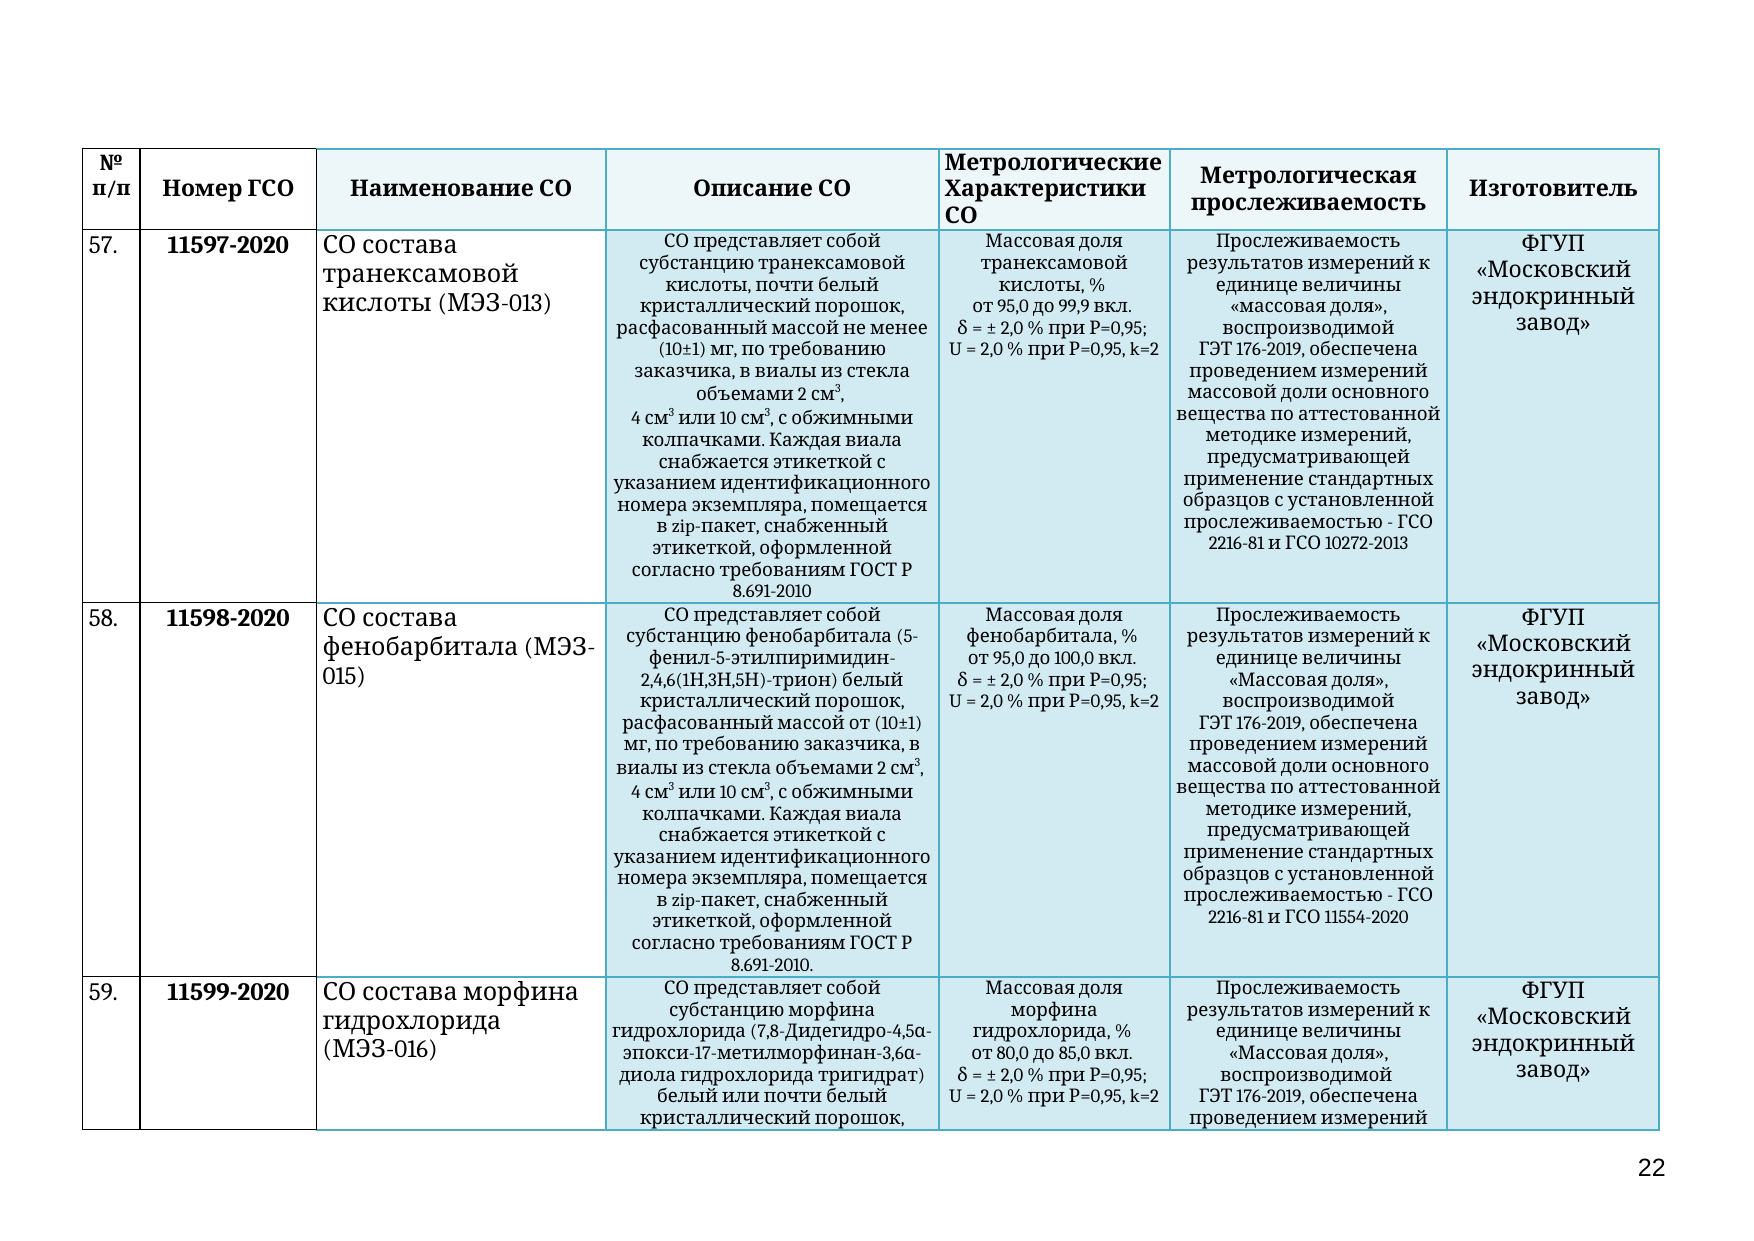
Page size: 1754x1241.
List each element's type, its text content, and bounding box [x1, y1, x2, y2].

table_cell ФГУП «Московский эндокринный завод» [1448, 604, 1658, 976]
table_cell ФГУП «Московский эндокринный завод» [1448, 231, 1658, 602]
table_header Метрологические Характеристики СО [940, 150, 1169, 229]
table_header Номер ГСО [141, 149, 316, 229]
table_cell 11599-2020 [141, 977, 316, 1129]
table_cell Прослеживаемость результатов измерений к единице величины «массовая доля», воспроизводимой ГЭТ 176-2019, обеспечена проведением измерений массовой доли основного вещества по аттестованной методике измерений, предусматривающей применение стандартных образцов с установленной прослеживаемостью - ГСО 2216-81 и ГСО 10272-2013 [1171, 231, 1446, 602]
table_header Изготовитель [1448, 150, 1658, 229]
table_cell [83, 977, 139, 1129]
table_cell [83, 230, 139, 602]
table_header Наименование СО [317, 150, 605, 229]
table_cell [940, 978, 1169, 1129]
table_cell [607, 978, 938, 1129]
table_cell СО представляет собой субстанцию фенобарбитала (5-фенил-5-этилпиримидин-2,4,6(1Н,3Н,5Н)-трион) белый кристаллический порошок, расфасованный массой от (10±1) мг, по требованию заказчика, в виалы из стекла объемами 2 см3, 4 см3 или 10 см3, с обжимными колпачками. Каждая виала снабжается этикеткой с указанием идентификационного номера экземпляра, помещается в zip-пакет, снабженный этикеткой, оформленной согласно требованиям ГОСТ Р 8.691-2010. [607, 604, 938, 976]
table_cell 11598-2020 [141, 603, 316, 976]
table_cell [83, 603, 139, 976]
table_cell СО состава транексамовой кислоты (МЭЗ-013) [317, 231, 605, 602]
table_cell Массовая доля транексамовой кислоты, % от 95,0 до 99,9 вкл. δ = ± 2,0 % при Р=0,95; U = 2,0 % при Р=0,95, k=2 [940, 231, 1169, 602]
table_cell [317, 978, 605, 1129]
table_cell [1171, 978, 1446, 1129]
table_header Метрологическая прослеживаемость [1171, 150, 1446, 229]
table_cell Массовая доля фенобарбитала, % от 95,0 до 100,0 вкл. δ = ± 2,0 % при Р=0,95; U = 2,0 % при Р=0,95, k=2 [940, 604, 1169, 976]
table_cell СО представляет собой субстанцию транексамовой кислоты, почти белый кристаллический порошок, расфасованный массой не менее (10±1) мг, по требованию заказчика, в виалы из стекла объемами 2 см3, 4 см3 или 10 см3, с обжимными колпачками. Каждая виала снабжается этикеткой с указанием идентификационного номера экземпляра, помещается в zip-пакет, снабженный этикеткой, оформленной согласно требованиям ГОСТ Р 8.691-2010 [607, 231, 938, 602]
table_header № п/п [83, 149, 139, 229]
table_cell 11597-2020 [141, 230, 316, 602]
table_header Описание СО [607, 150, 938, 229]
table_cell ФГУП «Московский эндокринный завод» [1448, 978, 1658, 1129]
table_cell СО состава фенобарбитала (МЭЗ-015) [317, 604, 605, 976]
